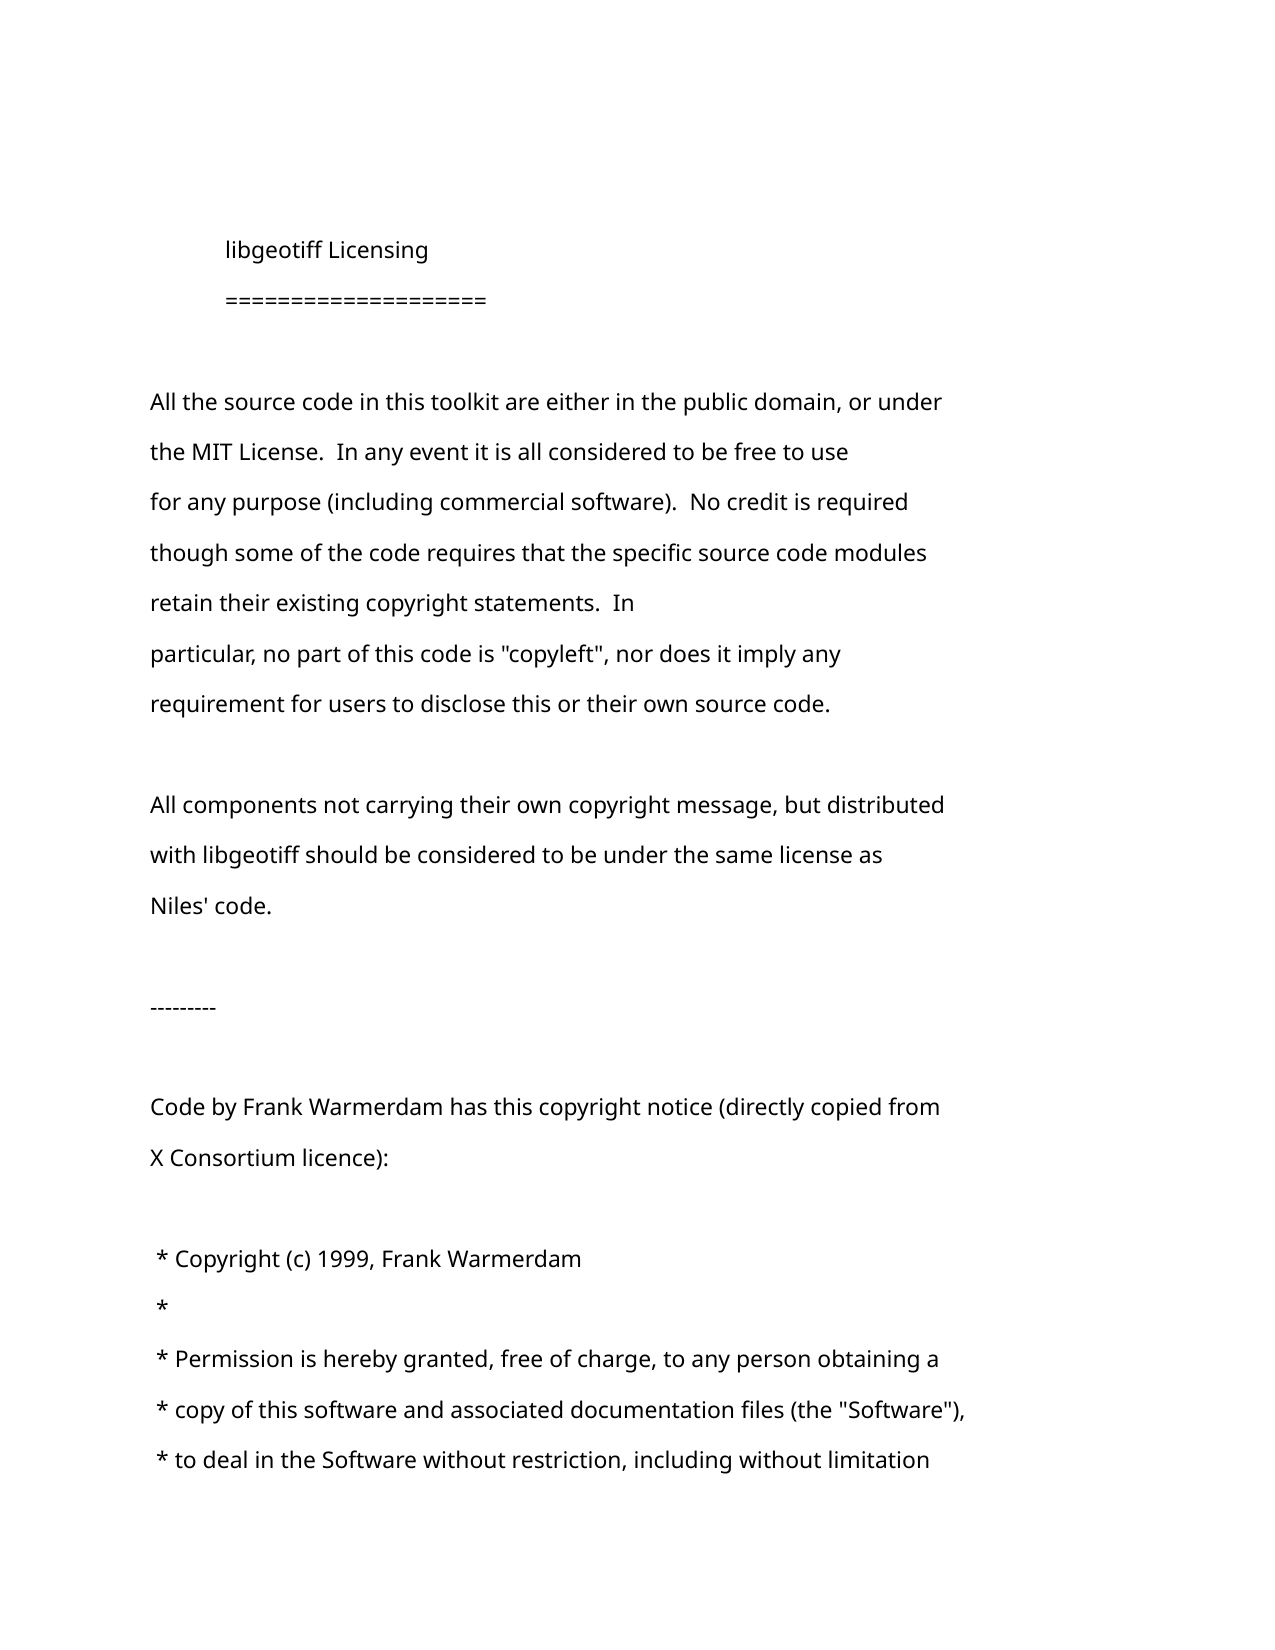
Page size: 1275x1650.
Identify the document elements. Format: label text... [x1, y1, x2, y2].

text * Copyright (c) 1999, Frank Warmerdam [150, 1242, 1125, 1274]
text --------- [150, 990, 1125, 1022]
text for any purpose (including commercial software). No credit is required [150, 486, 1125, 517]
text the MIT License. In any event it is all considered to be free to use [150, 436, 1125, 467]
text ==================== [150, 284, 1125, 316]
text though some of the code requires that the specific source code modules [150, 537, 1125, 568]
text All the source code in this toolkit are either in the public domain, or under [150, 385, 1125, 417]
text with libgeotiff should be considered to be under the same license as [150, 839, 1125, 870]
text All components not carrying their own copyright message, but distributed [150, 789, 1125, 820]
text particular, no part of this code is "copyleft", nor does it imply any [150, 637, 1125, 669]
text requirement for users to disclose this or their own source code. [150, 688, 1125, 719]
text Code by Frank Warmerdam has this copyright notice (directly copied from [150, 1091, 1125, 1122]
text libgeotiff Licensing [150, 234, 1125, 265]
text retain their existing copyright statements. In [150, 587, 1125, 618]
text X Consortium licence): [150, 1142, 1125, 1173]
text * copy of this software and associated documentation files (the "Software"), [150, 1394, 1125, 1425]
text * Permission is hereby granted, free of charge, to any person obtaining a [150, 1343, 1125, 1374]
text * to deal in the Software without restriction, including without limitation [150, 1444, 1125, 1475]
text Niles' code. [150, 889, 1125, 921]
text * [150, 1293, 1125, 1324]
